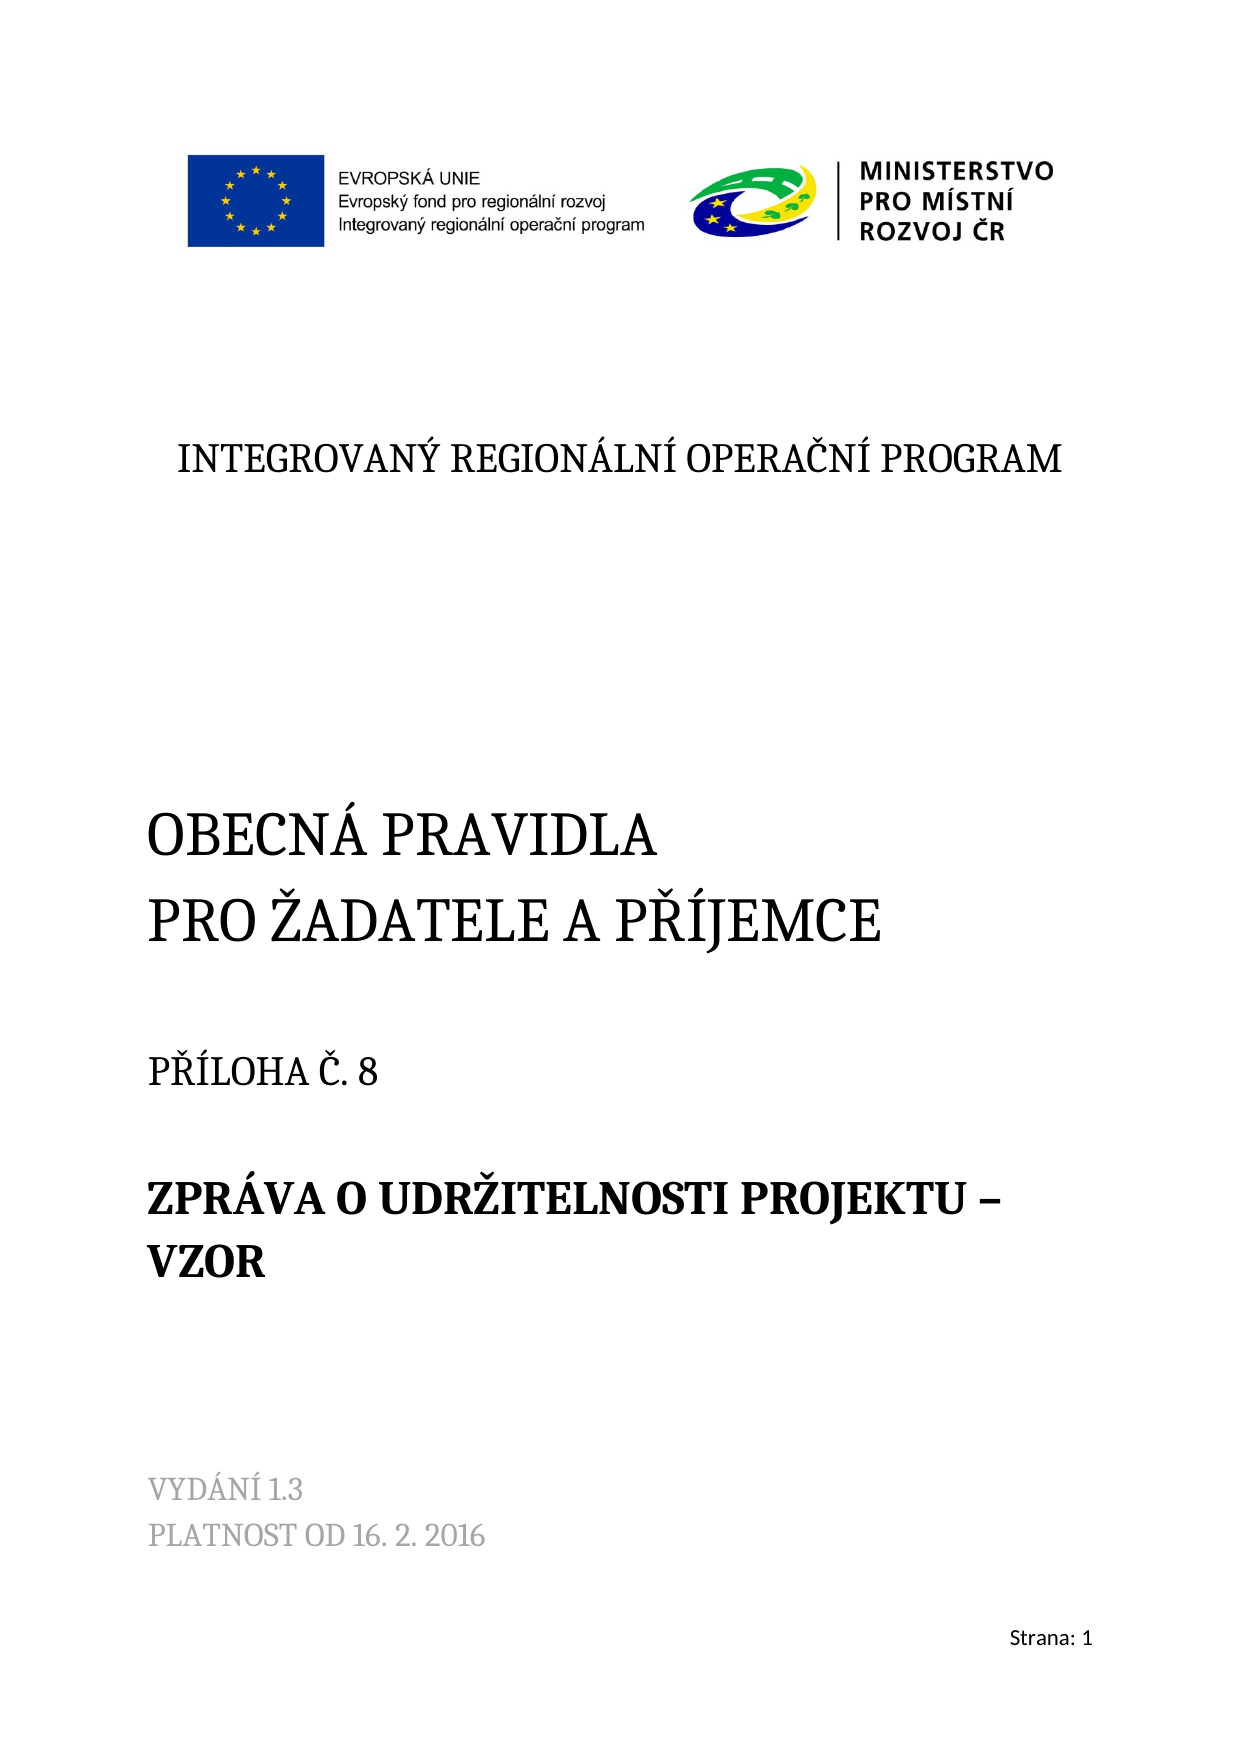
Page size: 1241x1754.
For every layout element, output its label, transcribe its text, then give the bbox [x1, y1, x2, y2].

text Obecná PRAVIDLA [148, 799, 1093, 871]
text VYDÁNÍ 1.3 [148, 1470, 1093, 1509]
text PRO ŽADATELE A PŘÍJEMCE [148, 885, 1093, 957]
picture [157, 123, 1083, 277]
text PLATNOST OD 16. 2. 2016 [148, 1516, 1093, 1555]
text PŘÍLOHA Č. 8 [148, 1047, 1093, 1095]
text ZPRÁVA O UDRŽITELNOSTI PROJEKTU – VZOR [148, 1171, 1093, 1289]
text INTEGROVANÝ REGIONÁLNÍ OPERAČNÍ PROGRAM [148, 435, 1093, 483]
